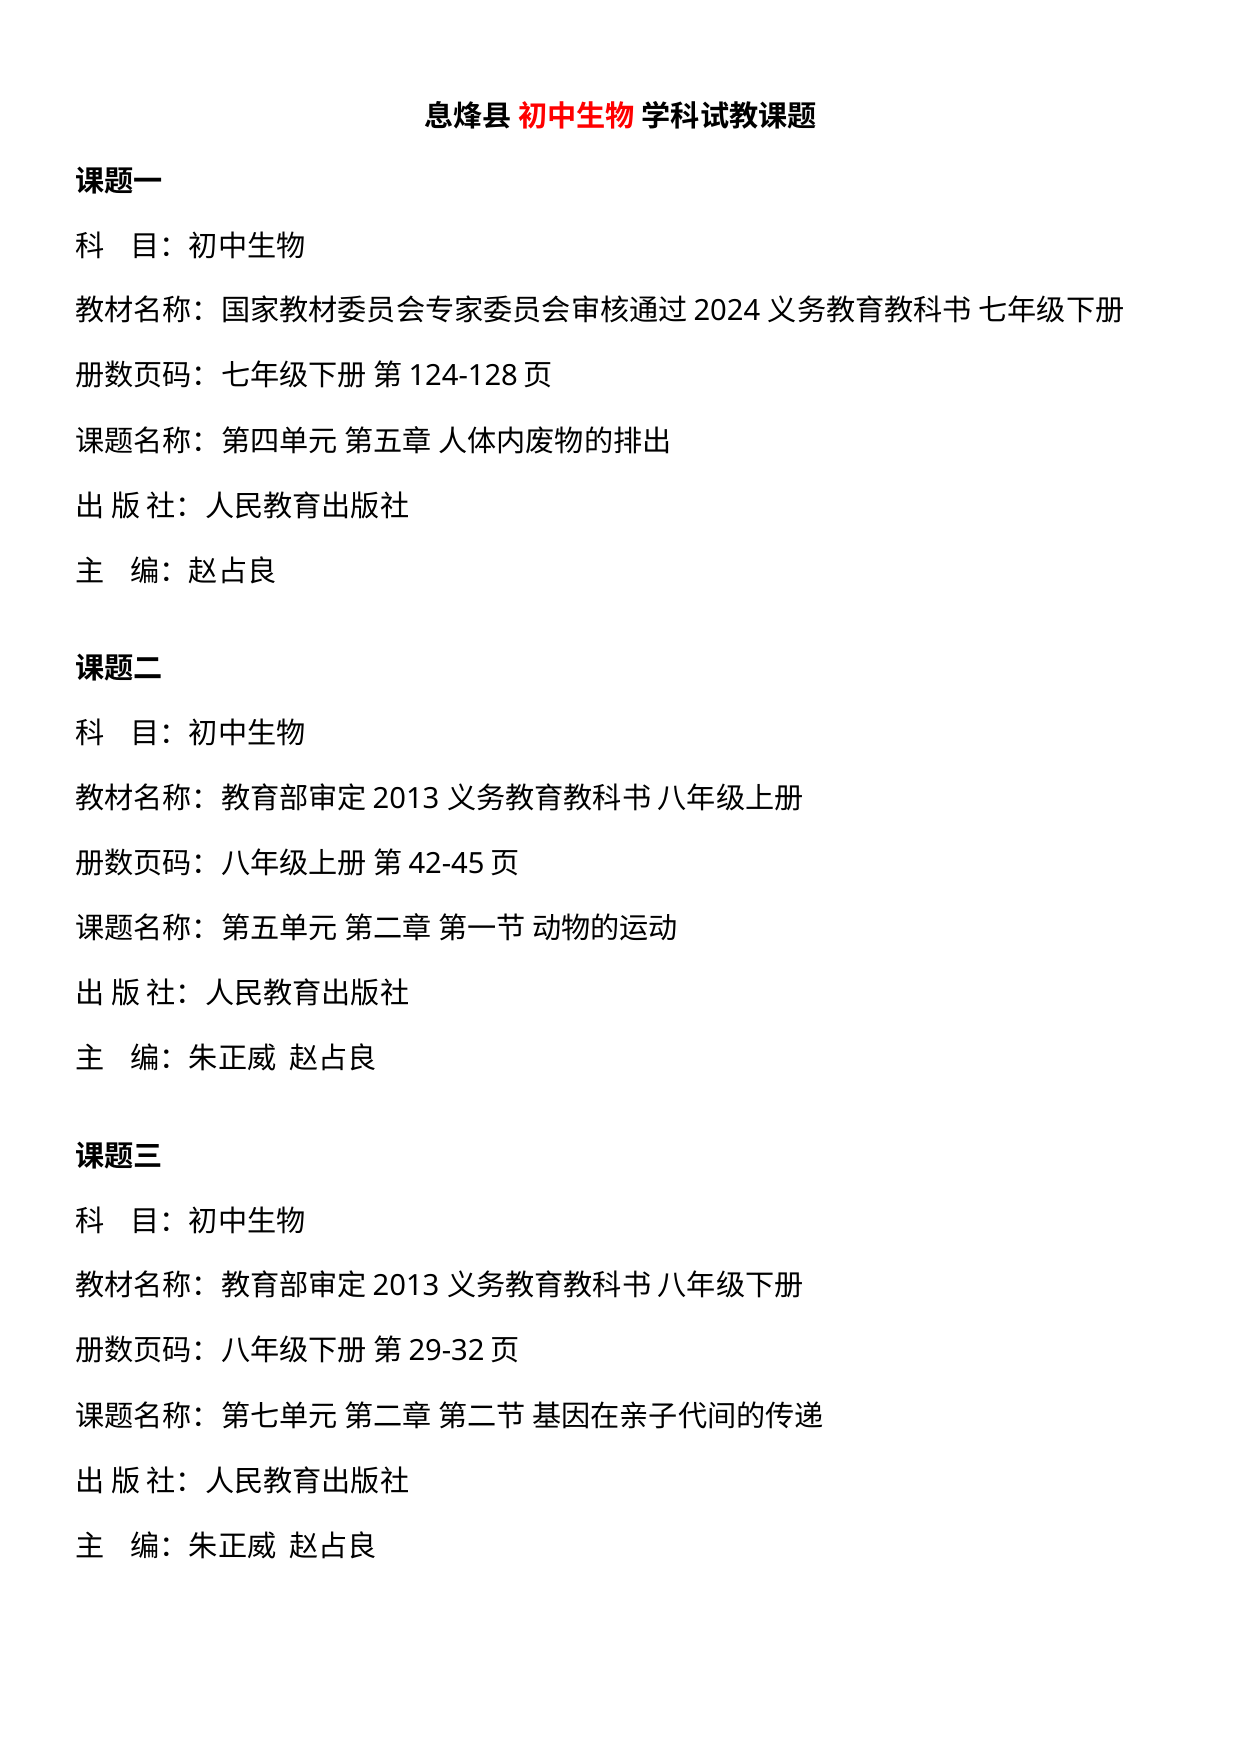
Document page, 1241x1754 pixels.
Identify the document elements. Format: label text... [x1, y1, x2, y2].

text 教材名称：国家教材委员会专家委员会审核通过2024 义务教育教科书 七年级下册 [75, 276, 1165, 341]
text 册数页码：七年级下册 第124-128页 [75, 341, 1165, 406]
text 册数页码：八年级上册 第42-45页 [75, 828, 1165, 893]
text 出 版 社：人民教育出版社 [75, 958, 1165, 1023]
text 出 版 社：人民教育出版社 [75, 1446, 1165, 1511]
text 息烽县 初中生物 学科试教课题 [75, 81, 1165, 146]
text 课题三 科 目：初中生物 [75, 1121, 1165, 1251]
text 主 编：朱正威 赵占良 [75, 1511, 1165, 1576]
text 教材名称：教育部审定2013 义务教育教科书 八年级上册 [75, 763, 1165, 828]
text 课题一 科 目：初中生物 [75, 146, 1165, 276]
text 主 编：朱正威 赵占良 [75, 1023, 1165, 1088]
text 课题名称：第五单元 第二章 第一节 动物的运动 [75, 893, 1165, 958]
text 教材名称：教育部审定2013 义务教育教科书 八年级下册 [75, 1251, 1165, 1316]
text 课题名称：第七单元 第二章 第二节 基因在亲子代间的传递 [75, 1381, 1165, 1446]
text 册数页码：八年级下册 第29-32页 [75, 1316, 1165, 1381]
text 课题二 科 目：初中生物 [75, 633, 1165, 763]
text 课题名称：第四单元 第五章 人体内废物的排出 [75, 406, 1165, 471]
text 出 版 社：人民教育出版社 [75, 471, 1165, 536]
text 主 编：赵占良 [75, 536, 1165, 601]
